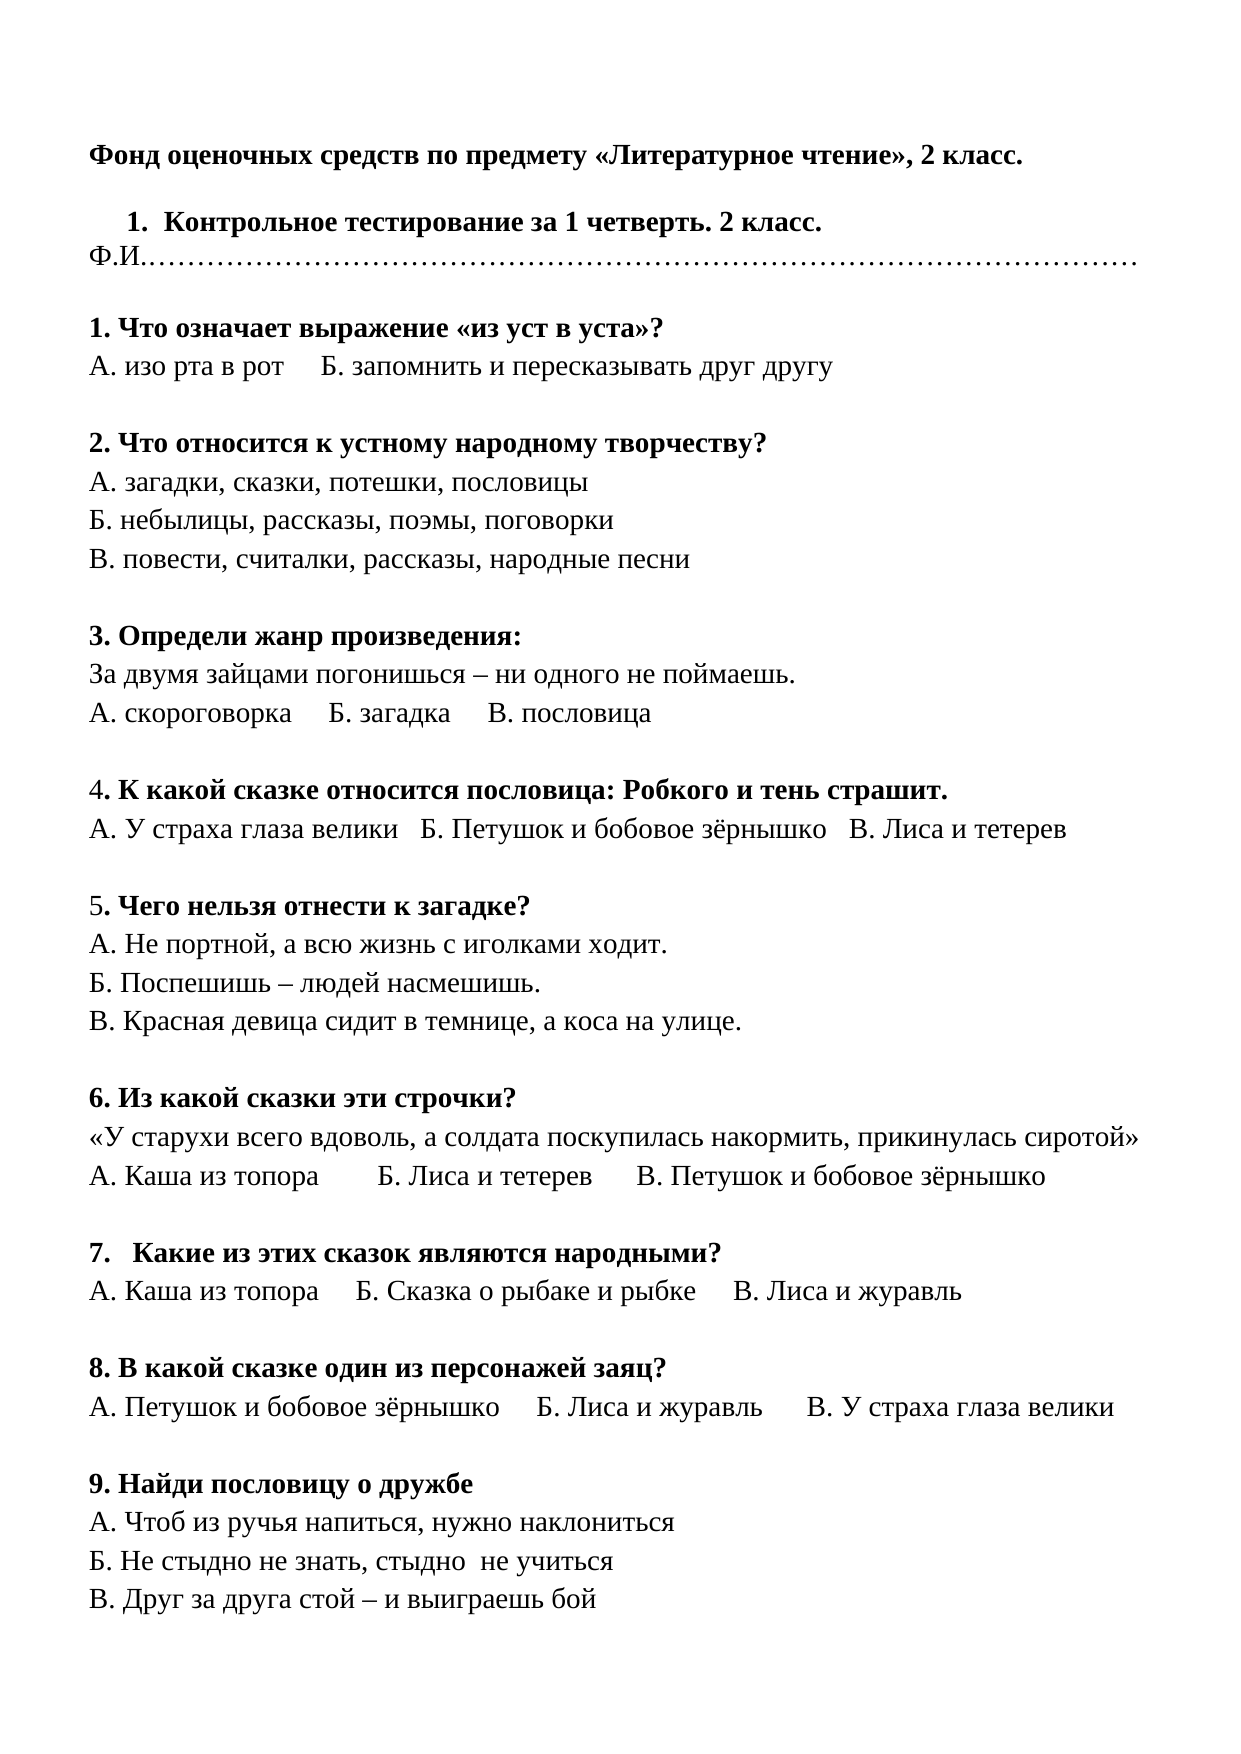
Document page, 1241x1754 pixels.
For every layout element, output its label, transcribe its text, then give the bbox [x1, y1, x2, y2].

text Фонд оценочных средств по предмету «Литературное чтение», 2 класс. [89, 137, 1152, 171]
text «У старухи всего вдоволь, а солдата поскупилась накормить, прикинулась сиротой» [89, 1119, 1152, 1153]
text Б. Не стыдно не знать, стыдно не учиться [89, 1543, 1152, 1577]
text 7. Какие из этих сказок являются народными? [89, 1235, 1152, 1268]
text За двумя зайцами погонишься – ни одного не поймаешь. [89, 657, 1152, 690]
list Контрольное тестирование за 1 четверть. 2 класс. [126, 204, 1152, 238]
text А. Каша из топора Б. Сказка о рыбаке и рыбке В. Лиса и журавль [89, 1273, 1152, 1307]
text 2. Что относится к устному народному творчеству? [89, 425, 1152, 459]
text 9. Найди пословицу о дружбе [89, 1466, 1152, 1499]
text А. Каша из топора Б. Лиса и тетерев В. Петушок и бобовое зёрнышко [89, 1158, 1152, 1191]
text А. Не портной, а всю жизнь с иголками ходит. [89, 926, 1152, 960]
text 4. К какой сказке относится пословица: Робкого и тень страшит. [89, 772, 1152, 806]
text Б. небылицы, рассказы, поэмы, поговорки [89, 502, 1152, 536]
text В. повести, считалки, рассказы, народные песни [89, 541, 1152, 574]
text 1. Что означает выражение «из уст в уста»? [89, 310, 1152, 343]
text В. Друг за друга стой – и выиграешь бой [89, 1582, 1152, 1615]
text 6. Из какой сказки эти строчки? [89, 1081, 1152, 1114]
text А. Петушок и бобовое зёрнышко Б. Лиса и журавль В. У страха глаза велики [89, 1389, 1152, 1422]
text 8. В какой сказке один из персонажей заяц? [89, 1350, 1152, 1384]
text 5. Чего нельзя отнести к загадке? [89, 888, 1152, 921]
text Б. Поспешишь – людей насмешишь. [89, 965, 1152, 998]
text А. загадки, сказки, потешки, пословицы [89, 464, 1152, 497]
text 3. Определи жанр произведения: [89, 618, 1152, 652]
text А. Чтоб из ручья напиться, нужно наклониться [89, 1504, 1152, 1538]
text А. У страха глаза велики Б. Петушок и бобовое зёрнышко В. Лиса и тетерев [89, 811, 1152, 844]
text А. скороговорка Б. загадка В. пословица [89, 695, 1152, 729]
text Ф.И.………………………………………………………………………………………… [89, 238, 1152, 271]
text А. изо рта в рот Б. запомнить и пересказывать друг другу [89, 348, 1152, 382]
text В. Красная девица сидит в темнице, а коса на улице. [89, 1003, 1152, 1037]
